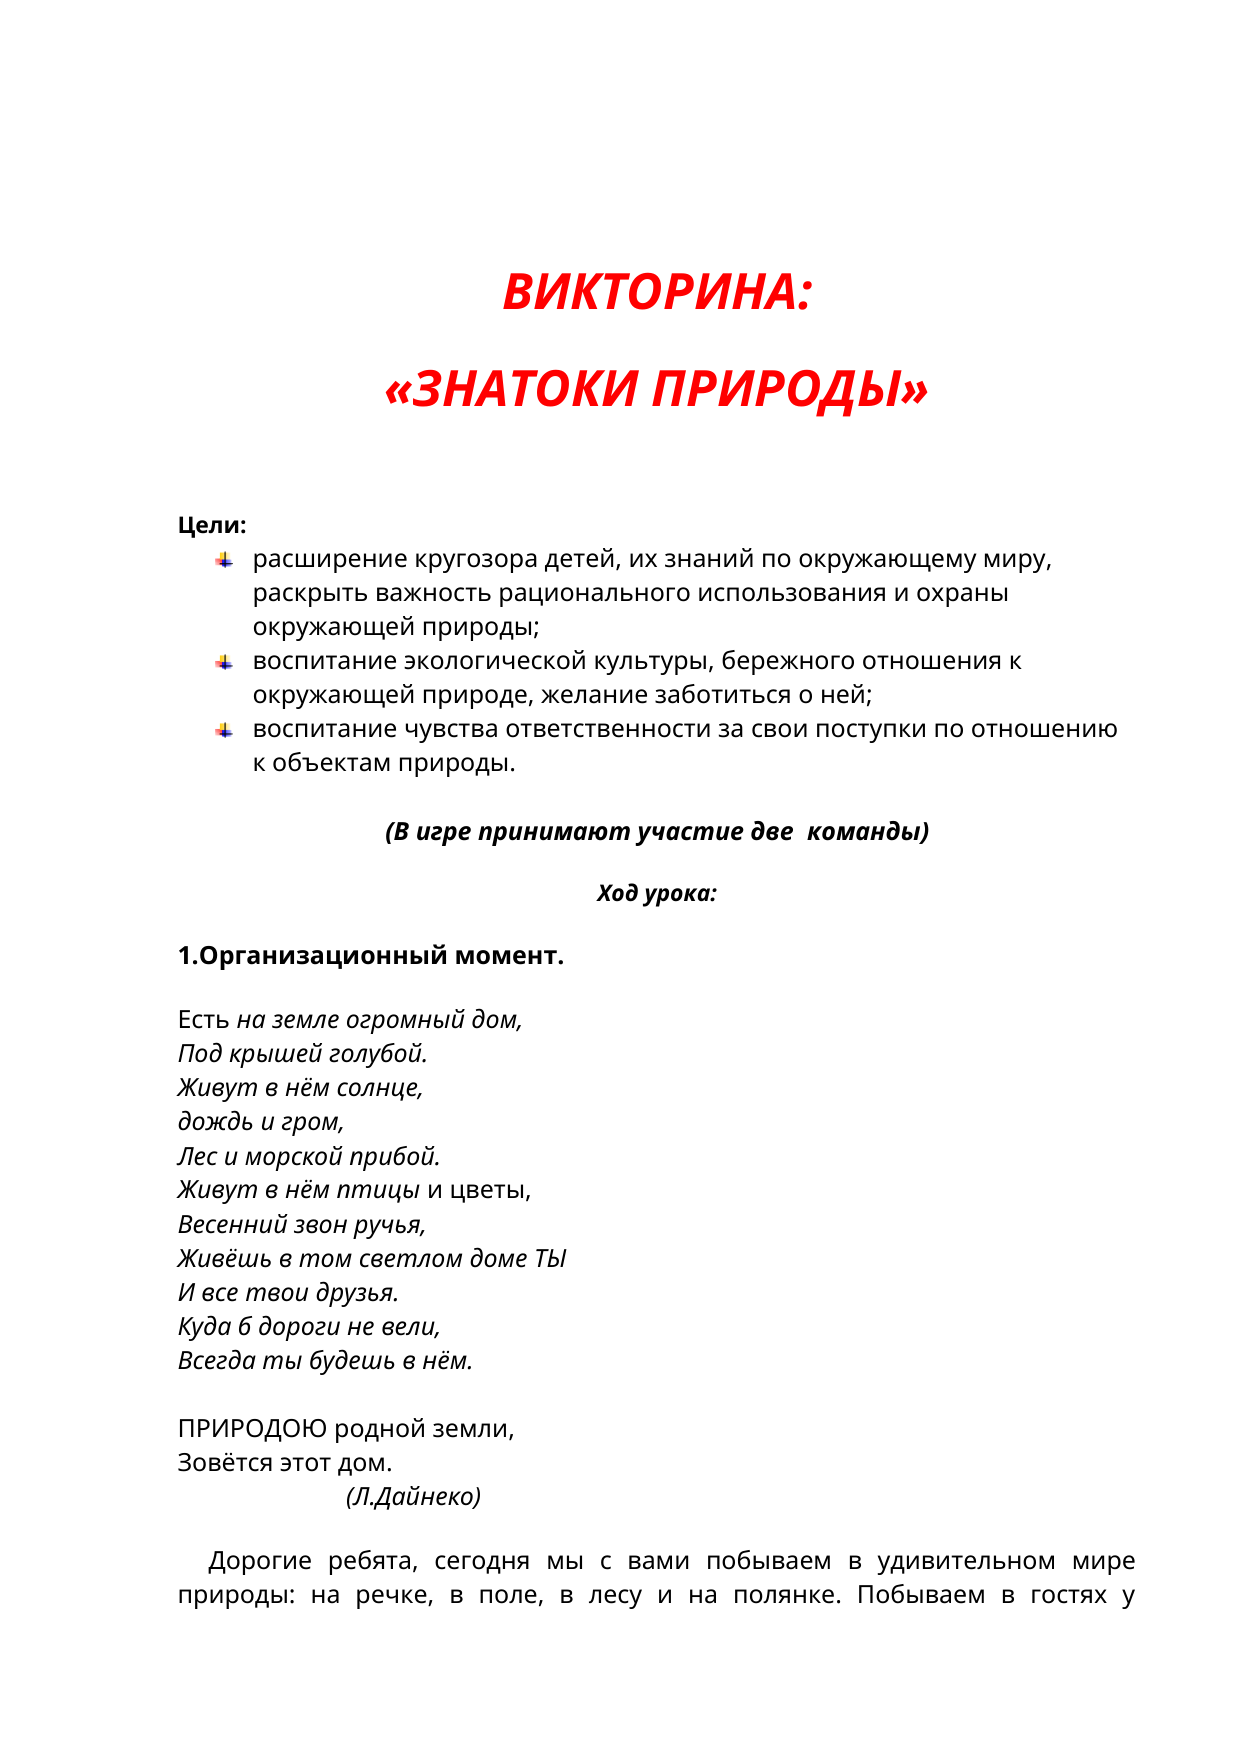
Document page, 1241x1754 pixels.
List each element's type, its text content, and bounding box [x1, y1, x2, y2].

list расширение кругозора детей, их знаний по окружающему миру, раскрыть важность рационального использования и охраны окружающей природы; [215, 541, 1137, 643]
text ПРИРОДОЮ родной земли, Зовётся этот дом. (Л.Дайнеко) [177, 1377, 1137, 1513]
picture [215, 721, 233, 738]
text 1.Организационный момент. [177, 938, 1137, 972]
text (В игре принимают участие две команды) [177, 813, 1137, 847]
text Цели: [177, 509, 1137, 541]
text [177, 1543, 1137, 1611]
picture [215, 550, 233, 568]
text Ход урока: [177, 877, 1137, 908]
list воспитание экологической культуры, бережного отношения к окружающей природе, желание заботиться о ней; [215, 643, 1137, 711]
list воспитание чувства ответственности за свои поступки по отношению к объектам природы. [215, 711, 1137, 779]
picture [215, 653, 233, 670]
text ВИКТОРИНА: [177, 256, 1137, 324]
text «ЗНАТОКИ ПРИРОДЫ» [177, 353, 1137, 421]
text Есть на земле огромный дом, Под крышей голубой. Живут в нём солнце, дождь и гром, Лес и морской прибой. Живут в нём птицы и цветы, Весенний звон ручья, Живёшь в том светлом доме ТЫ И все твои друзья. Куда б дороги не вели, Всегда ты будешь в нём. [177, 1002, 1137, 1377]
